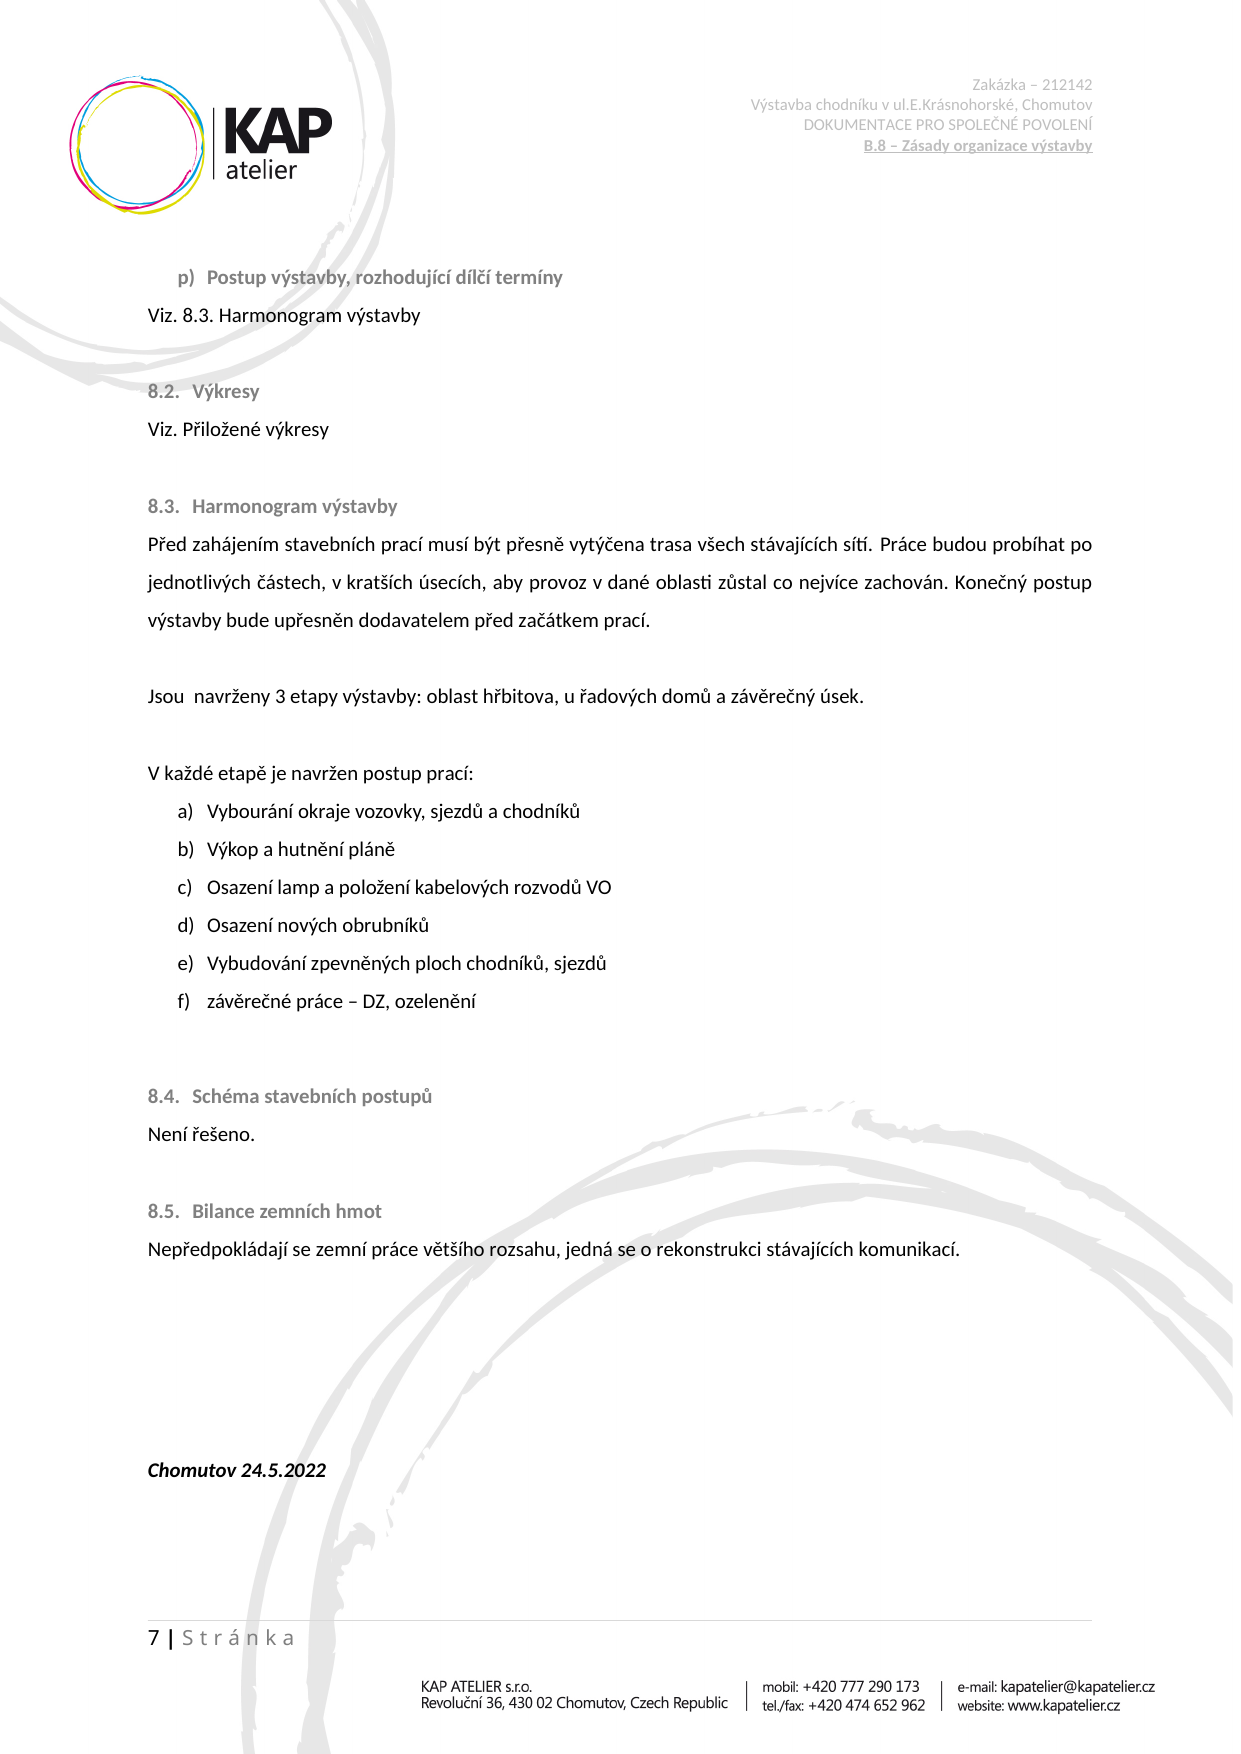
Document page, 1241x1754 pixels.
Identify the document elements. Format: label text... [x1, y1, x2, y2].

text Jsou navrženy 3 etapy výstavby: oblast hřbitova, u řadových domů a závěrečný úsek. [148, 683, 1092, 709]
subtitle Výkresy [148, 378, 1092, 404]
subtitle Osazení nových obrubníků [177, 912, 1092, 938]
text Nepředpokládají se zemní práce většího rozsahu, jedná se o rekonstrukci stávajících komunikací. [148, 1236, 1092, 1261]
text Viz. Přiložené výkresy [148, 417, 1092, 442]
subtitle Vybudování zpevněných ploch chodníků, sjezdů [177, 950, 1092, 976]
text Chomutov 24.5.2022 [148, 1457, 1092, 1483]
subtitle Bilance zemních hmot [148, 1198, 1092, 1223]
text V každé etapě je navržen postup prací: [148, 760, 1092, 785]
subtitle Vybourání okraje vozovky, sjezdů a chodníků [177, 798, 1092, 823]
picture [0, 0, 1233, 1754]
text Před zahájením stavebních prací musí být přesně vytýčena trasa všech stávajících sítí. Práce budou probíhat po jednotlivých částech, v kratších úsecích, aby provoz v dané oblasti zůstal co nejvíce zachován. Konečný postup výstavby bude upřesněn dodavatelem před začátkem prací. [148, 531, 1092, 633]
subtitle Výkop a hutnění pláně [177, 836, 1092, 861]
subtitle Harmonogram výstavby [148, 493, 1092, 518]
subtitle Osazení lamp a položení kabelových rozvodů VO [177, 874, 1092, 899]
text Viz. 8.3. Harmonogram výstavby [148, 302, 1092, 328]
text Není řešeno. [148, 1122, 1092, 1147]
subtitle závěrečné práce – DZ, ozelenění [177, 988, 1092, 1014]
subtitle Postup výstavby, rozhodující dílčí termíny [177, 264, 1092, 289]
subtitle Schéma stavebních postupů [148, 1083, 1092, 1109]
